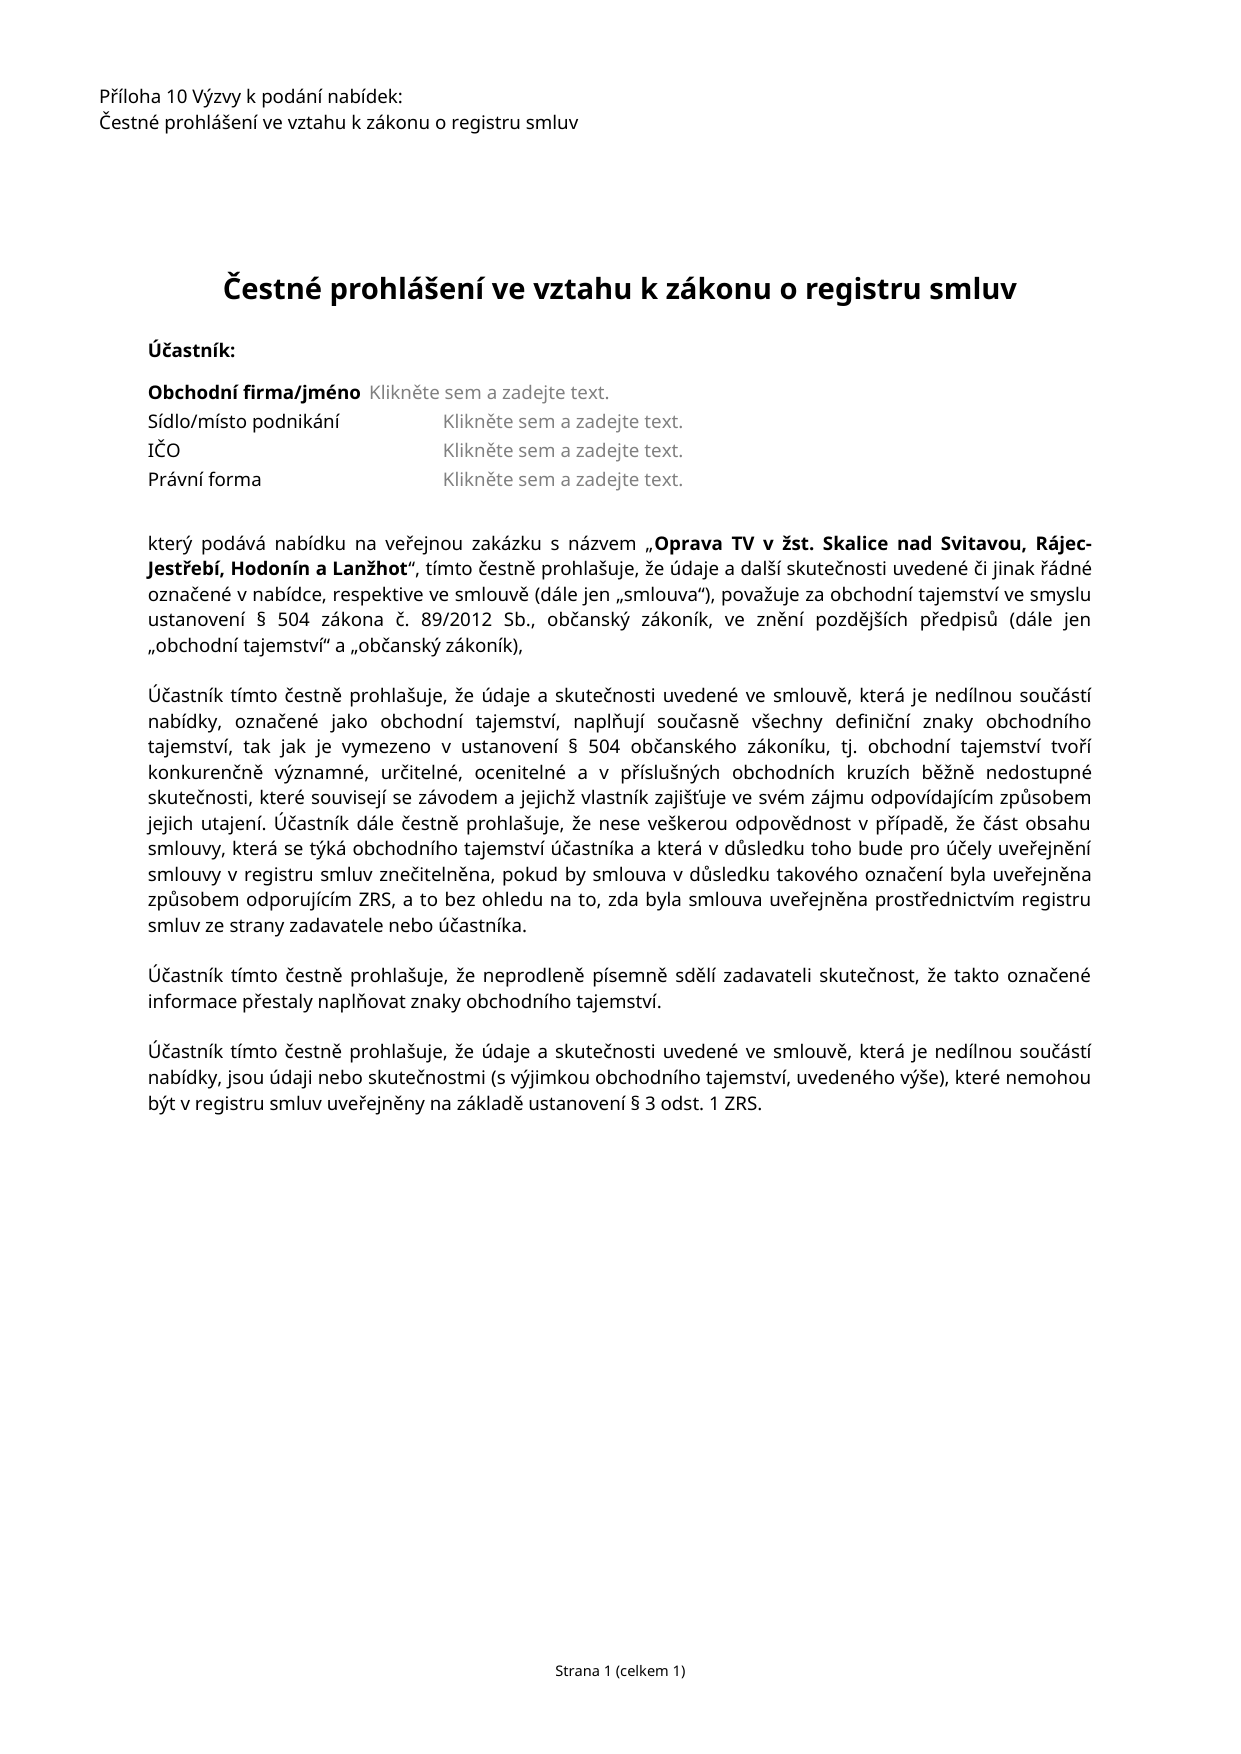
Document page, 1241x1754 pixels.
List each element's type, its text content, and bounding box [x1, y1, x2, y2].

text Účastník tímto čestně prohlašuje, že neprodleně písemně sdělí zadavateli skutečnost, že takto označené informace přestaly naplňovat znaky obchodního tajemství. [148, 963, 1093, 1014]
text Obchodní firma/jméno [148, 376, 1093, 405]
text Sídlo/místo podnikání [148, 405, 1093, 434]
text Účastník: [148, 333, 1093, 364]
text IČO [148, 434, 1093, 463]
text Účastník tímto čestně prohlašuje, že údaje a skutečnosti uvedené ve smlouvě, která je nedílnou součástí nabídky, jsou údaji nebo skutečnostmi (s výjimkou obchodního tajemství, uvedeného výše), které nemohou být v registru smluv uveřejněny na základě ustanovení § 3 odst. 1 ZRS. [148, 1039, 1093, 1115]
text Právní forma [148, 463, 1093, 492]
text Účastník tímto čestně prohlašuje, že údaje a skutečnosti uvedené ve smlouvě, která je nedílnou součástí nabídky, označené jako obchodní tajemství, naplňují současně všechny definiční znaky obchodního tajemství, tak jak je vymezeno v ustanovení § 504 občanského zákoníku, tj. obchodní tajemství tvoří konkurenčně významné, určitelné, ocenitelné a v příslušných obchodních kruzích běžně nedostupné skutečnosti, které souvisejí se závodem a jejichž vlastník zajišťuje ve svém zájmu odpovídajícím způsobem jejich utajení. Účastník dále čestně prohlašuje, že nese veškerou odpovědnost v případě, že část obsahu smlouvy, která se týká obchodního tajemství účastníka a která v důsledku toho bude pro účely uveřejnění smlouvy v registru smluv znečitelněna, pokud by smlouva v důsledku takového označení byla uveřejněna způsobem odporujícím ZRS, a to bez ohledu na to, zda byla smlouva uveřejněna prostřednictvím registru smluv ze strany zadavatele nebo účastníka. [148, 683, 1093, 938]
text který podává nabídku na veřejnou zakázku s názvem „Oprava TV v žst. Skalice nad Svitavou, Rájec-Jestřebí, Hodonín a Lanžhot“, tímto čestně prohlašuje, že údaje a další skutečnosti uvedené či jinak řádné označené v nabídce, respektive ve smlouvě (dále jen „smlouva“), považuje za obchodní tajemství ve smyslu ustanovení § 504 zákona č. 89/2012 Sb., občanský zákoník, ve znění pozdějších předpisů (dále jen „obchodní tajemství“ a „občanský zákoník), [148, 530, 1093, 658]
title Čestné prohlášení ve vztahu k zákonu o registru smluv [148, 268, 1093, 308]
